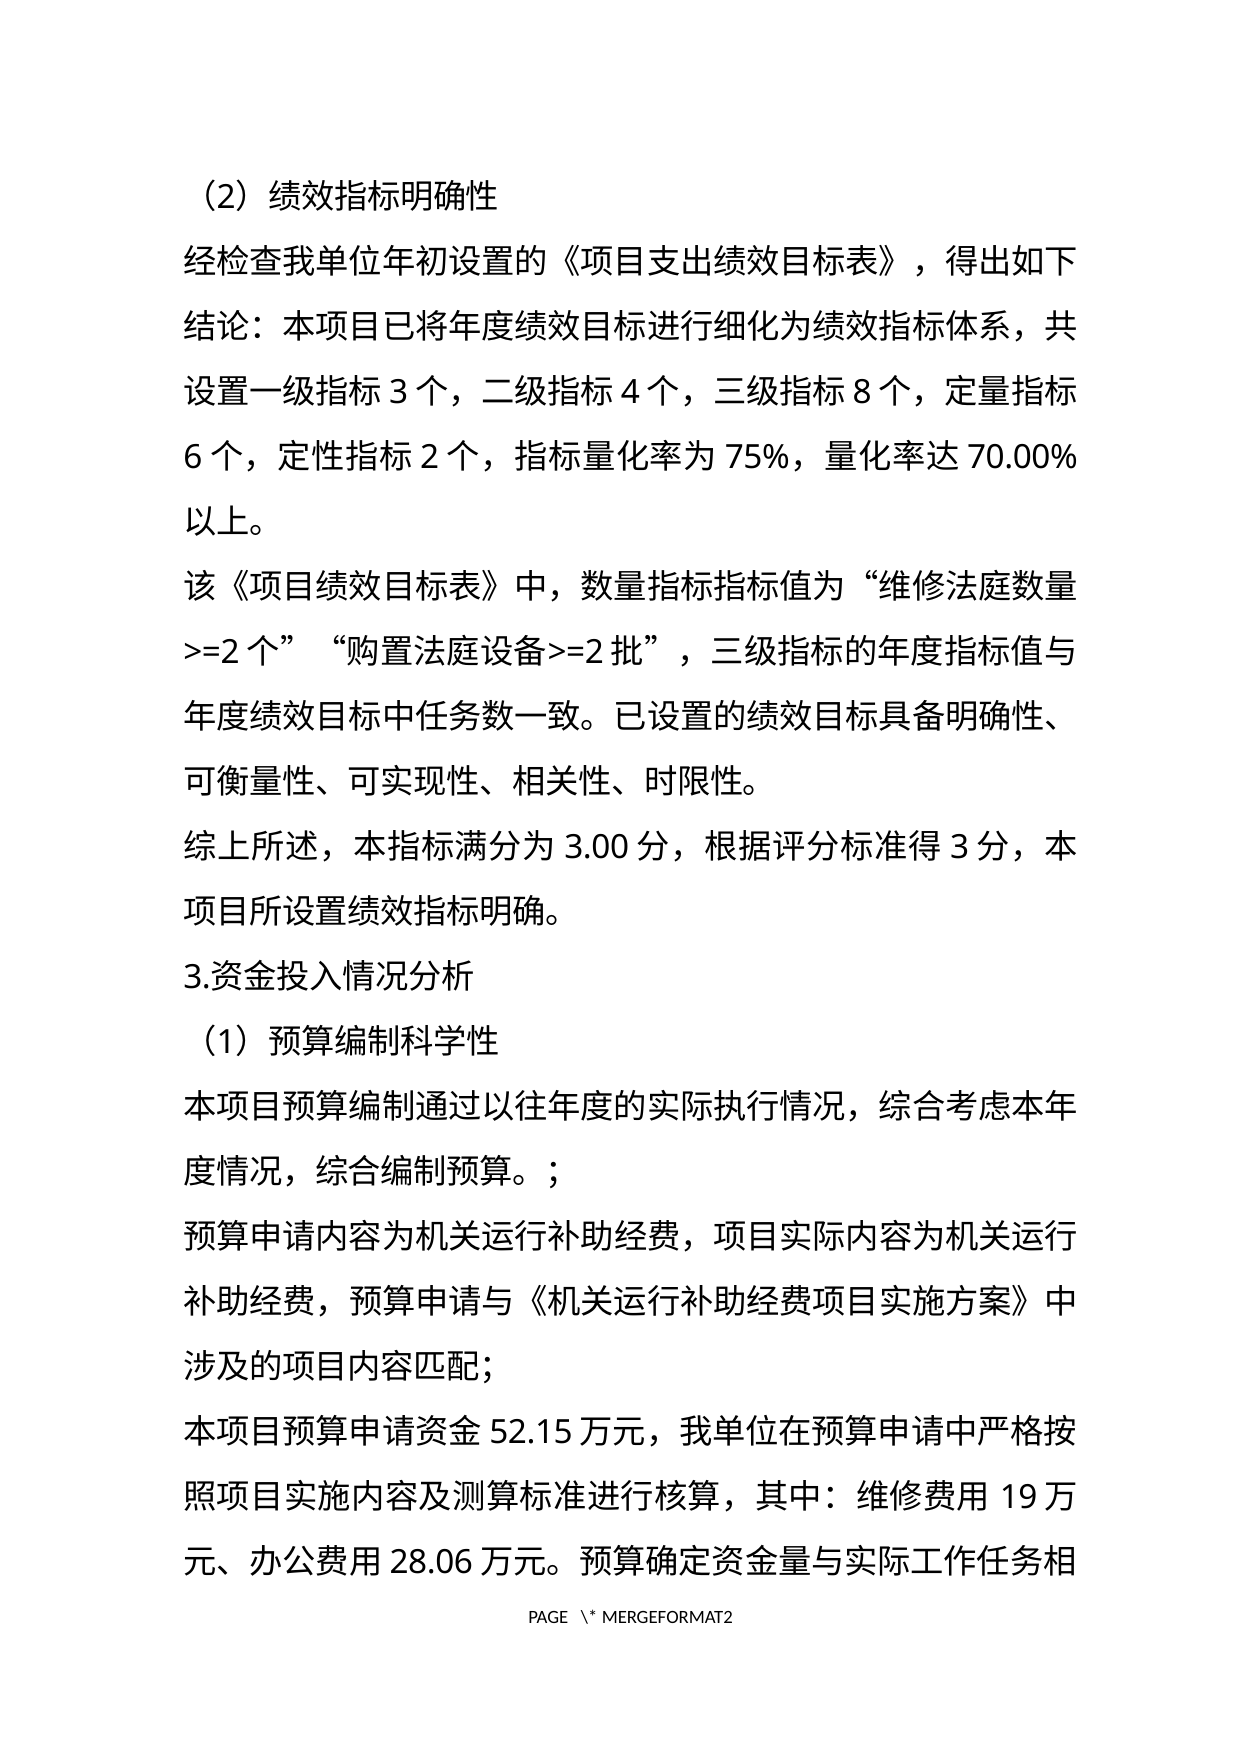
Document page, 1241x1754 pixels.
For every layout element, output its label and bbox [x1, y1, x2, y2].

text [183, 162, 1078, 1592]
